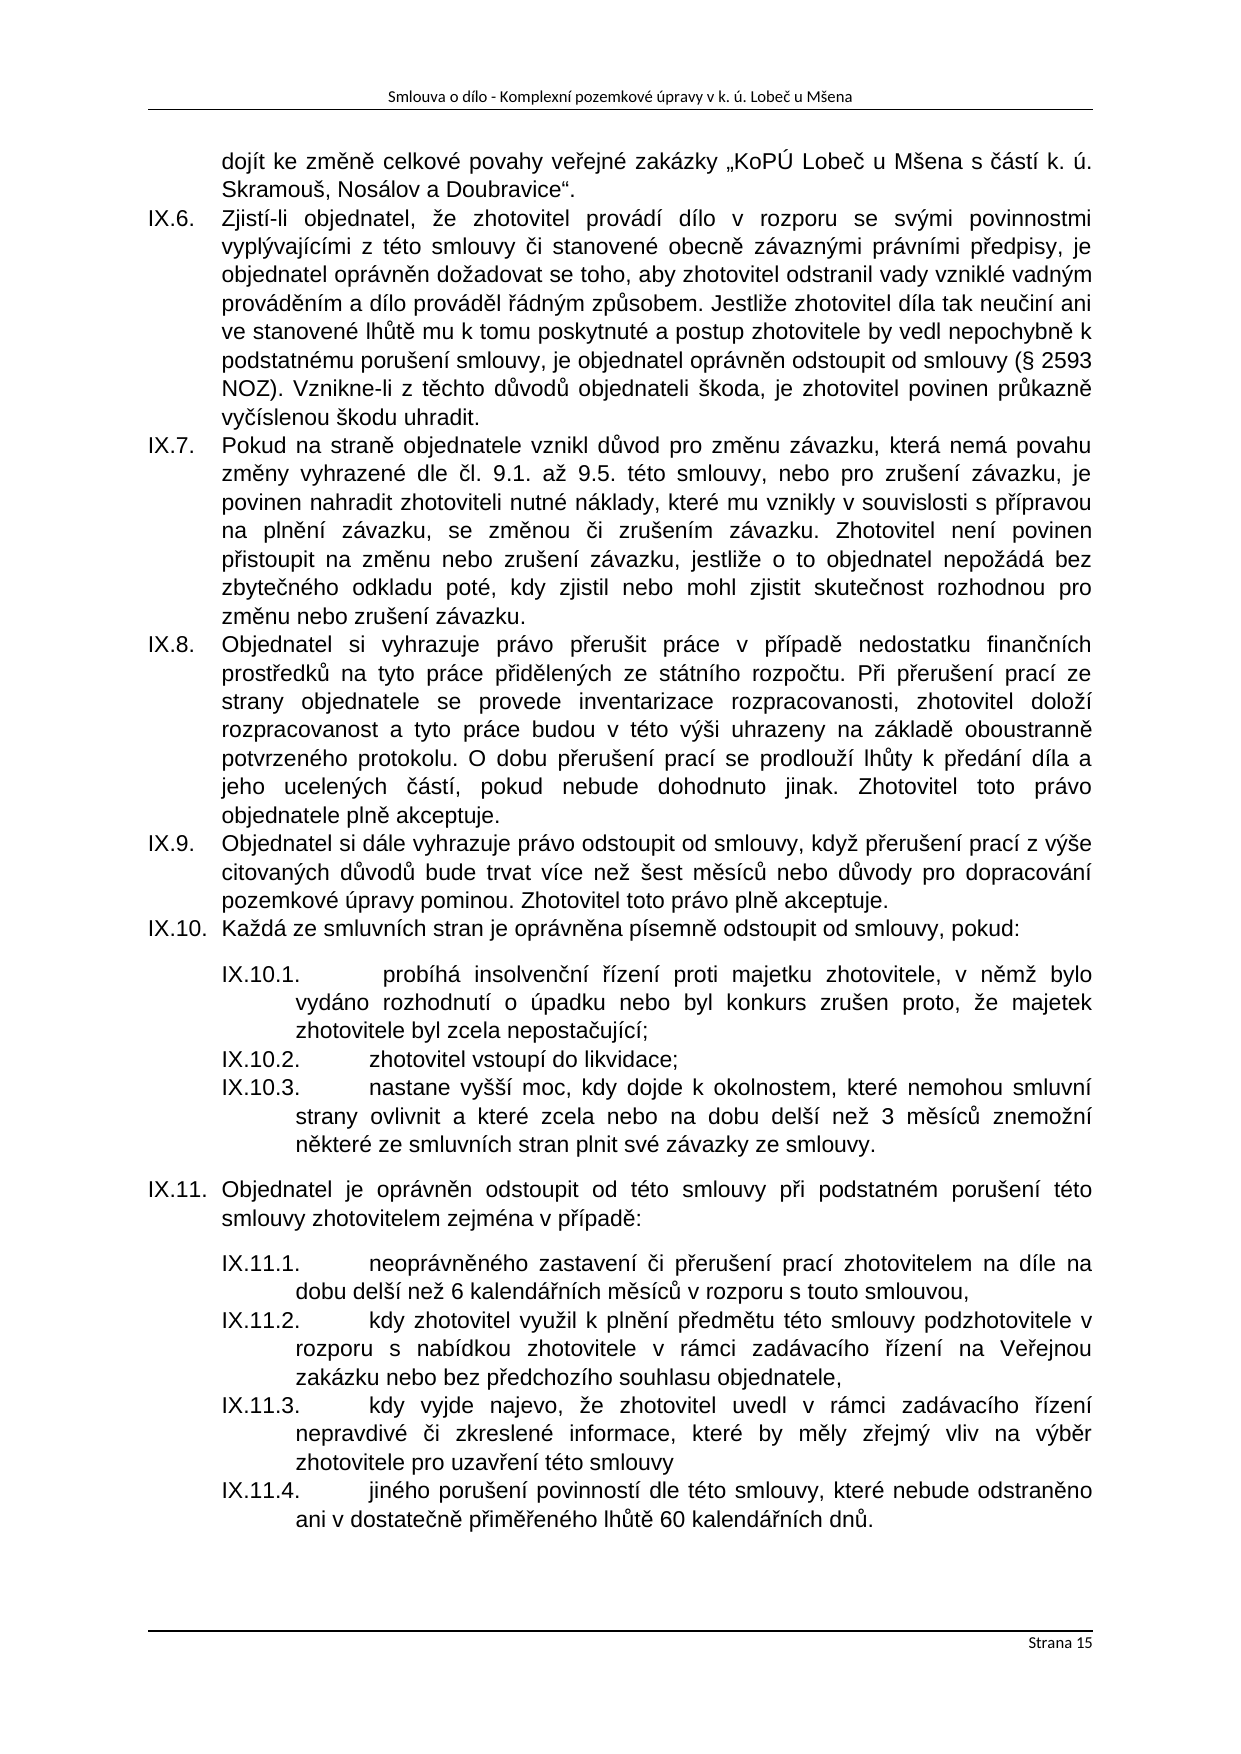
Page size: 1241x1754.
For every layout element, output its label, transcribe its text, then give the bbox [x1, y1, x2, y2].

text kdy zhotovitel využil k plnění předmětu této smlouvy podzhotovitele v rozporu s nabídkou zhotovitele v rámci zadávacího řízení na Veřejnou zakázku nebo bez předchozího souhlasu objednatele, [221, 1307, 1093, 1390]
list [148, 148, 1093, 202]
text jiného porušení povinností dle této smlouvy, které nebude odstraněno ani v dostatečně přiměřeného lhůtě 60 kalendářních dnů. [221, 1477, 1093, 1532]
list Objednatel je oprávněn odstoupit od této smlouvy při podstatném porušení této smlouvy zhotovitelem zejména v případě: [148, 1176, 1093, 1231]
list Každá ze smluvních stran je oprávněna písemně odstoupit od smlouvy, pokud: [148, 915, 1093, 942]
text neoprávněného zastavení či přerušení prací zhotovitelem na díle na dobu delší než 6 kalendářních měsíců v rozporu s touto smlouvou, [221, 1250, 1093, 1304]
list Pokud na straně objednatele vznikl důvod pro změnu závazku, která nemá povahu změny vyhrazené dle čl. 9.1. až 9.5. této smlouvy, nebo pro zrušení závazku, je povinen nahradit zhotoviteli nutné náklady, které mu vznikly v souvislosti s přípravou na plnění závazku, se změnou či zrušením závazku. Zhotovitel není povinen přistoupit na změnu nebo zrušení závazku, jestliže o to objednatel nepožádá bez zbytečného odkladu poté, kdy zjistil nebo mohl zjistit skutečnost rozhodnou pro změnu nebo zrušení závazku. [148, 432, 1093, 629]
text zhotovitel vstoupí do likvidace; [221, 1046, 1093, 1072]
list Zjistí-li objednatel, že zhotovitel provádí dílo v rozporu se svými povinnostmi vyplývajícími z této smlouvy či stanovené obecně závaznými právními předpisy, je objednatel oprávněn dožadovat se toho, aby zhotovitel odstranil vady vzniklé vadným prováděním a dílo prováděl řádným způsobem. Jestliže zhotovitel díla tak neučiní ani ve stanovené lhůtě mu k tomu poskytnuté a postup zhotovitele by vedl nepochybně k podstatnému porušení smlouvy, je objednatel oprávněn odstoupit od smlouvy (§ 2593 NOZ). Vznikne-li z těchto důvodů objednateli škoda, je zhotovitel povinen průkazně vyčíslenou škodu uhradit. [148, 204, 1093, 430]
list Objednatel si dále vyhrazuje právo odstoupit od smlouvy, když přerušení prací z výše citovaných důvodů bude trvat více než šest měsíců nebo důvody pro dopracování pozemkové úpravy pominou. Zhotovitel toto právo plně akceptuje. [148, 830, 1093, 913]
text nastane vyšší moc, kdy dojde k okolnostem, které nemohou smluvní strany ovlivnit a které zcela nebo na dobu delší než 3 měsíců znemožní některé ze smluvních stran plnit své závazky ze smlouvy. [221, 1074, 1093, 1157]
text kdy vyjde najevo, že zhotovitel uvedl v rámci zadávacího řízení nepravdivé či zkreslené informace, které by měly zřejmý vliv na výběr zhotovitele pro uzavření této smlouvy [221, 1392, 1093, 1475]
list Objednatel si vyhrazuje právo přerušit práce v případě nedostatku finančních prostředků na tyto práce přidělených ze státního rozpočtu. Při přerušení prací ze strany objednatele se provede inventarizace rozpracovanosti, zhotovitel doloží rozpracovanost a tyto práce budou v této výši uhrazeny na základě oboustranně potvrzeného protokolu. O dobu přerušení prací se prodlouží lhůty k předání díla a jeho ucelených částí, pokud nebude dohodnuto jinak. Zhotovitel toto právo objednatele plně akceptuje. [148, 631, 1093, 828]
text probíhá insolvenční řízení proti majetku zhotovitele, v němž bylo vydáno rozhodnutí o úpadku nebo byl konkurs zrušen proto, že majetek zhotovitele byl zcela nepostačující; [221, 961, 1093, 1044]
